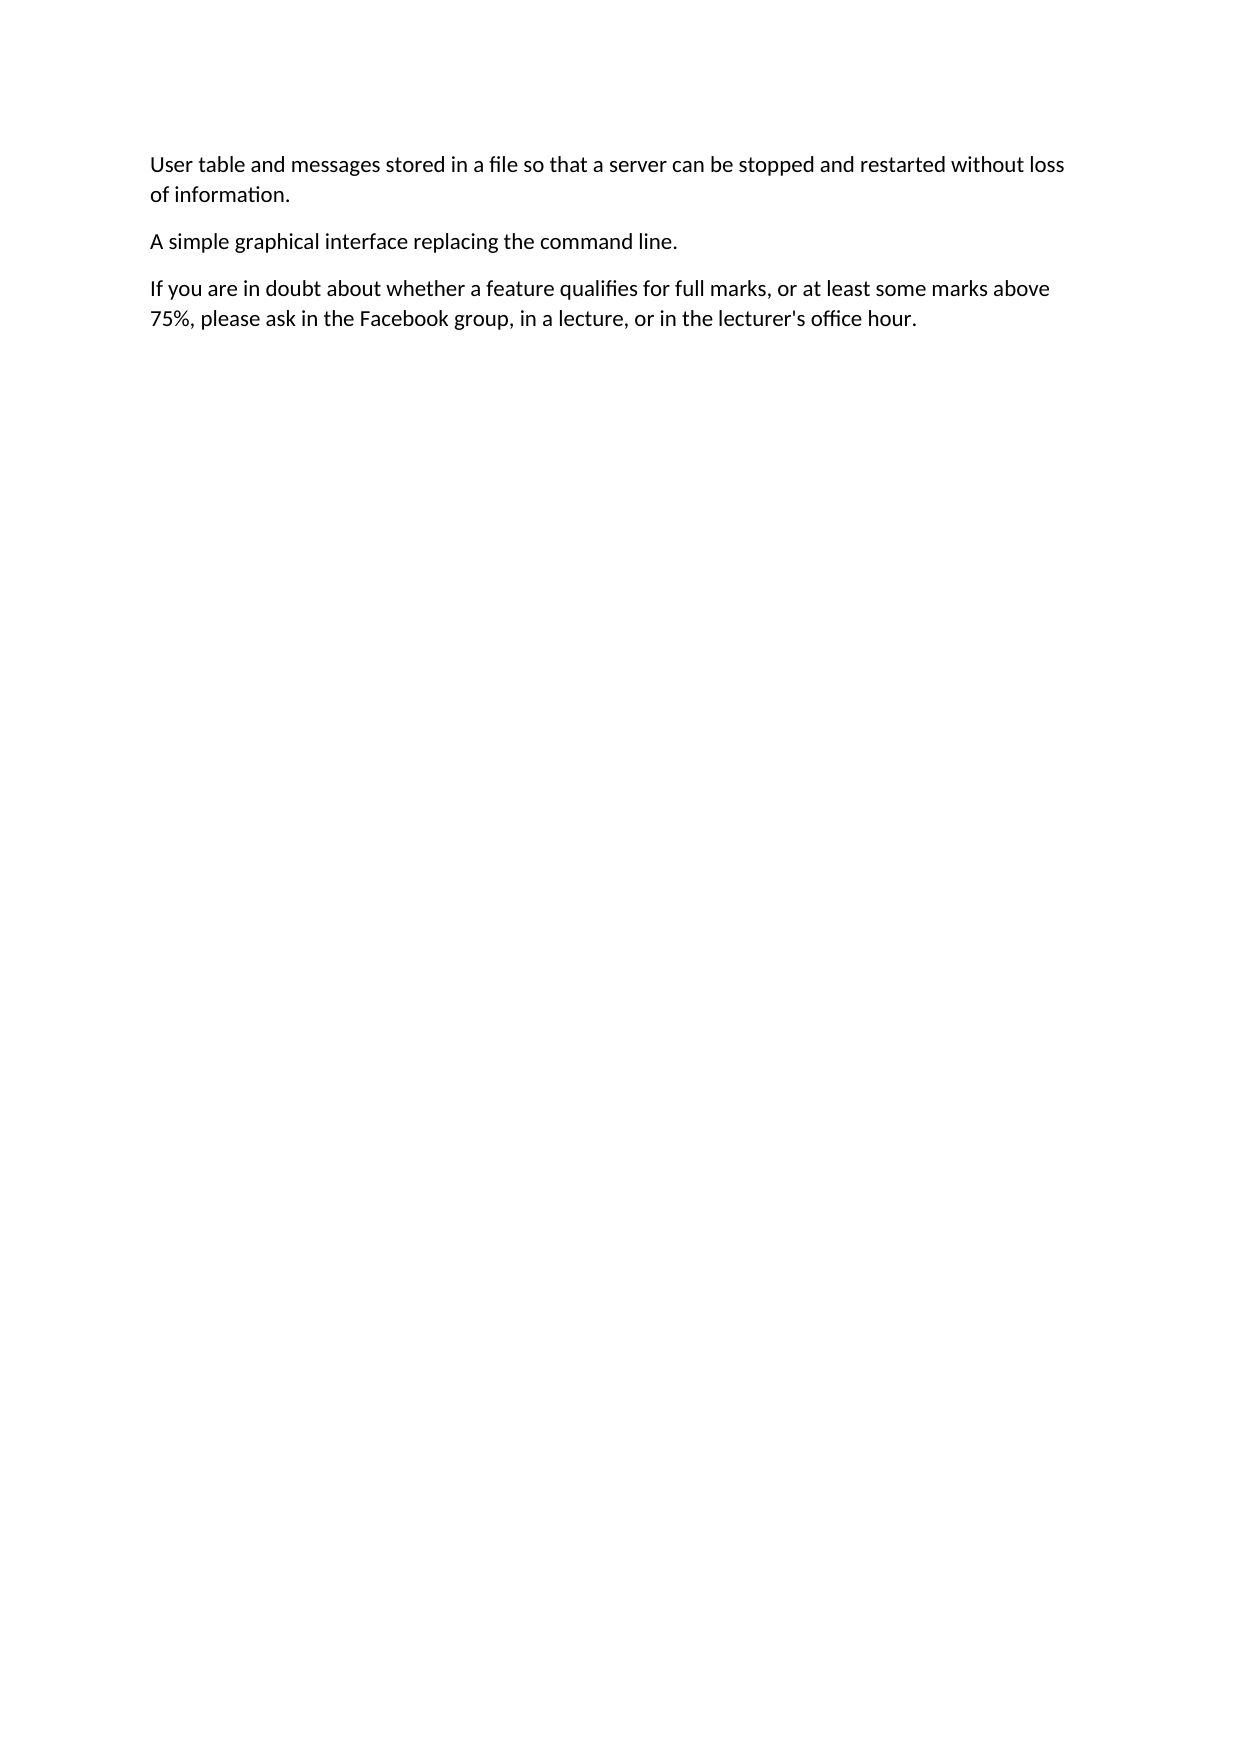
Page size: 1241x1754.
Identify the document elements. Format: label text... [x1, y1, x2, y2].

text If you are in doubt about whether a feature qualifies for full marks, or at least some marks above 75%, please ask in the Facebook group, in a lecture, or in the lecturer's office hour. [150, 274, 1090, 332]
text User table and messages stored in a file so that a server can be stopped and restarted without loss of information. [150, 150, 1090, 208]
text A simple graphical interface replacing the command line. [150, 227, 1090, 255]
